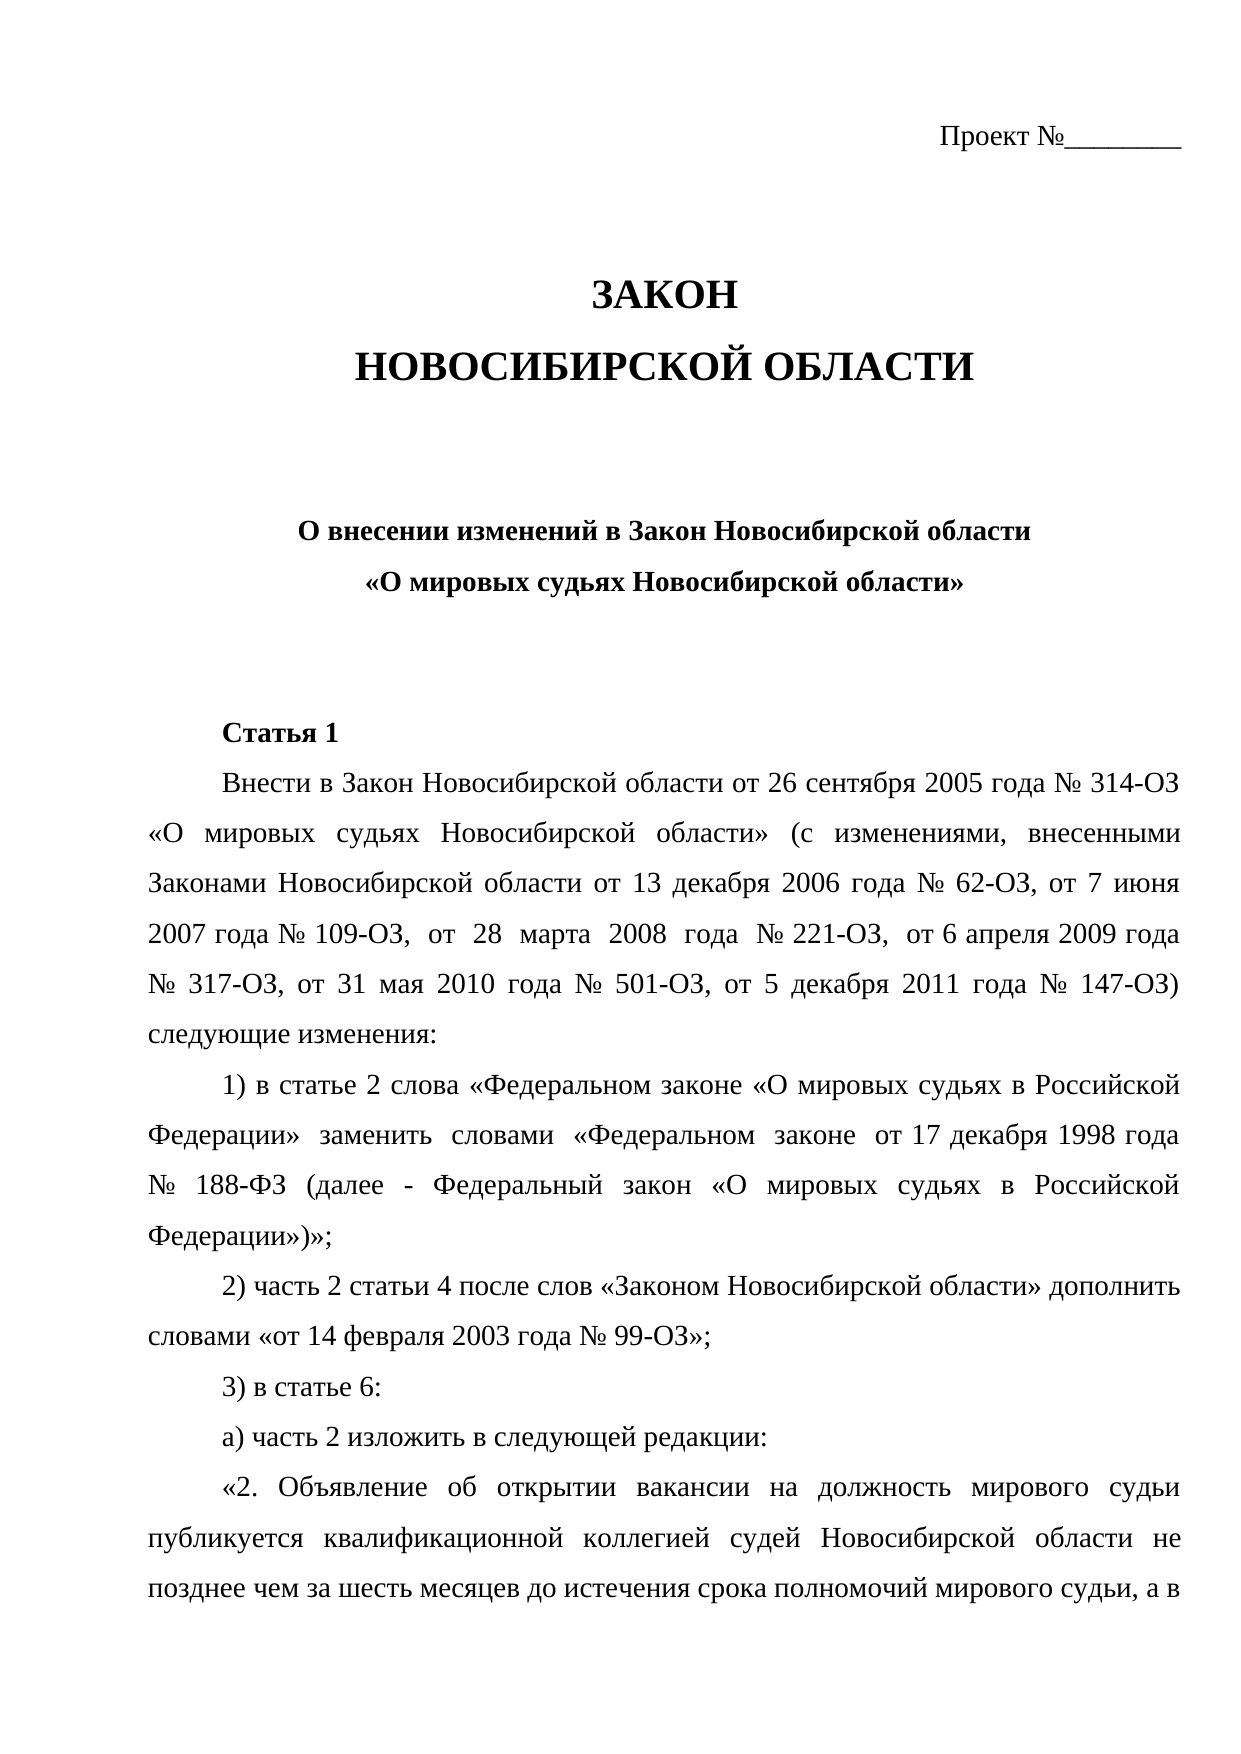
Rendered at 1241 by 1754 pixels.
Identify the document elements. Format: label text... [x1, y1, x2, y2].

text Статья 1 [148, 715, 1181, 748]
text 3) в статье 6: [148, 1369, 1181, 1402]
subtitle НОВОСИБИРСКОЙ ОБЛАСТИ [148, 341, 1181, 389]
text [148, 1469, 1181, 1603]
text «О мировых судьях Новосибирской области» [148, 564, 1181, 597]
text Внести в Закон Новосибирской области от 26 сентября 2005 года № 314-ОЗ «О мировых судьях Новосибирской области» (с изменениями, внесенными Законами Новосибирской области от 13 декабря 2006 года № 62-ОЗ, от 7 июня 2007 года № 109-ОЗ, от 28 марта 2008 года № 221-ОЗ, от 6 апреля 2009 года № 317-ОЗ, от 31 мая 2010 года № 501-ОЗ, от 5 декабря 2011 года № 147-ОЗ) следующие изменения: [148, 765, 1181, 1050]
text 1) в статье 2 слова «Федеральном законе «О мировых судьях в Российской Федерации» заменить словами «Федеральном законе от 17 декабря 1998 года № 188-ФЗ (далее - Федеральный закон «О мировых судьях в Российской Федерации»)»; [148, 1067, 1181, 1251]
subtitle ЗАКОН [148, 269, 1181, 317]
text 2) часть 2 статьи 4 после слов «Законом Новосибирской области» дополнить словами «от 14 февраля 2003 года № 99-ОЗ»; [148, 1268, 1181, 1352]
title Проект №________ [148, 118, 1181, 152]
text О внесении изменений в Закон Новосибирской области [148, 513, 1181, 547]
text а) часть 2 изложить в следующей редакции: [148, 1419, 1181, 1453]
